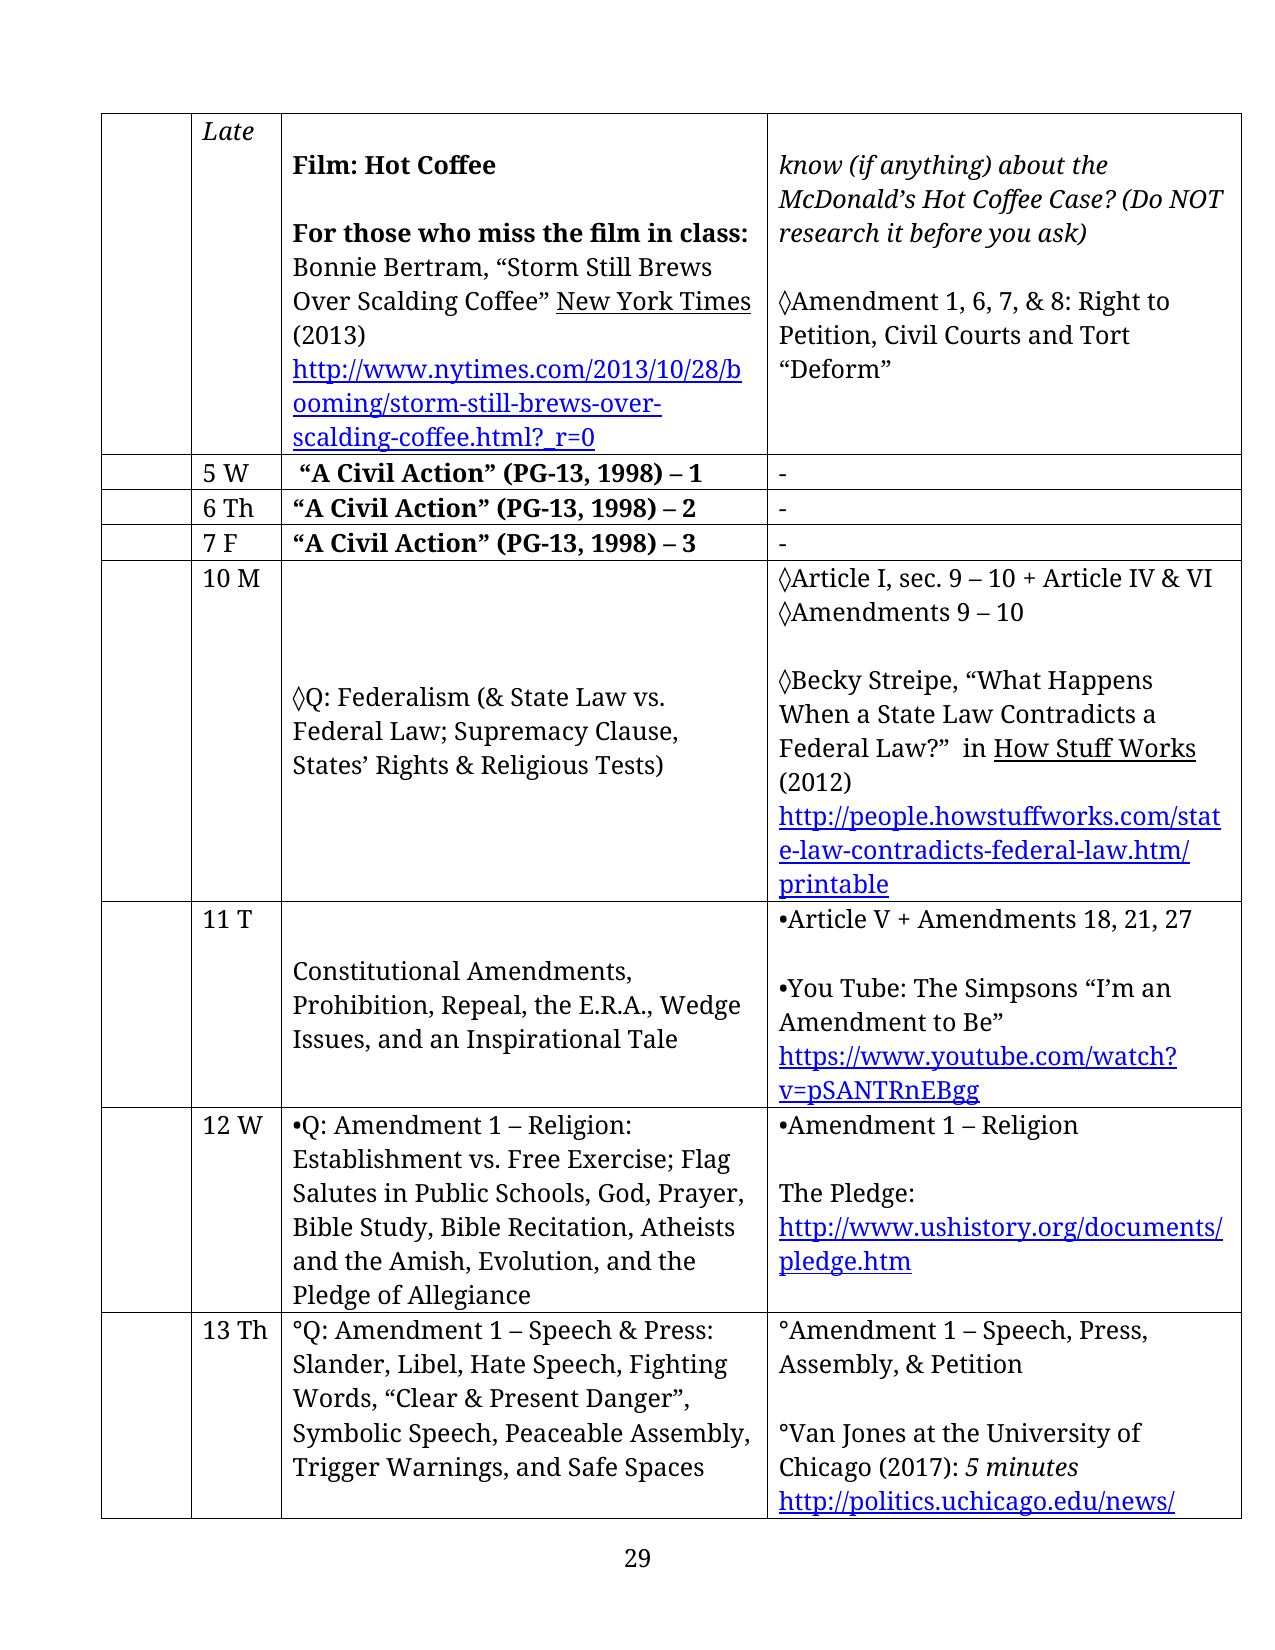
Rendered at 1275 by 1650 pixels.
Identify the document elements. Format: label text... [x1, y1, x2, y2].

table_cell Constitutional Amendments, Prohibition, Repeal, the E.R.A., Wedge Issues, and an Inspirational Tale [282, 902, 767, 1107]
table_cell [282, 1313, 767, 1517]
table_cell - [768, 525, 1241, 559]
table_cell ◊Article I, sec. 9 – 10 + Article IV & VI ◊Amendments 9 – 10 ◊Becky Streipe, “What Happens When a State Law Contradicts a Federal Law?” in How Stuff Works (2012) http://people.howstuffworks.com/state-law-contradicts-federal-law.htm/printable [768, 561, 1241, 901]
table_cell [102, 561, 191, 901]
table_cell 12 W [192, 1108, 281, 1312]
table_cell •Q: Amendment 1 – Religion: Establishment vs. Free Exercise; Flag Salutes in Public Schools, God, Prayer, Bible Study, Bible Recitation, Atheists and the Amish, Evolution, and the Pledge of Allegiance [282, 1108, 767, 1312]
table_cell [102, 114, 191, 454]
table_cell [102, 1313, 191, 1517]
table_cell 6 Th [192, 490, 281, 524]
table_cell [768, 1313, 1241, 1517]
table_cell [768, 114, 1241, 454]
table_cell 4 T Late [192, 114, 281, 454]
table_cell [102, 1108, 191, 1312]
table_cell [102, 525, 191, 559]
table_cell •Article V + Amendments 18, 21, 27 •You Tube: The Simpsons “I’m an Amendment to Be” https://www.youtube.com/watch?v=pSANTRnEBgg [768, 902, 1241, 1107]
table_cell [102, 490, 191, 524]
table_cell ◊Q: Federalism (& State Law vs. Federal Law; Supremacy Clause, States’ Rights & Religious Tests) [282, 561, 767, 901]
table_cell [282, 114, 767, 454]
table_cell [102, 455, 191, 489]
table_cell “A Civil Action” (PG-13, 1998) – 2 [282, 490, 767, 524]
table_cell 5 W [192, 455, 281, 489]
table_cell 10 M [192, 561, 281, 901]
table_cell “A Civil Action” (PG-13, 1998) – 1 [282, 455, 767, 489]
table_cell [102, 902, 191, 1107]
table_cell •Amendment 1 – Religion The Pledge: http://www.ushistory.org/documents/pledge.htm [768, 1108, 1241, 1312]
table_cell 13 Th [192, 1313, 281, 1517]
table_cell “A Civil Action” (PG-13, 1998) – 3 [282, 525, 767, 559]
table_cell 11 T [192, 902, 281, 1107]
table_cell - [768, 490, 1241, 524]
table_cell - [768, 455, 1241, 489]
table_cell 7 F [192, 525, 281, 559]
